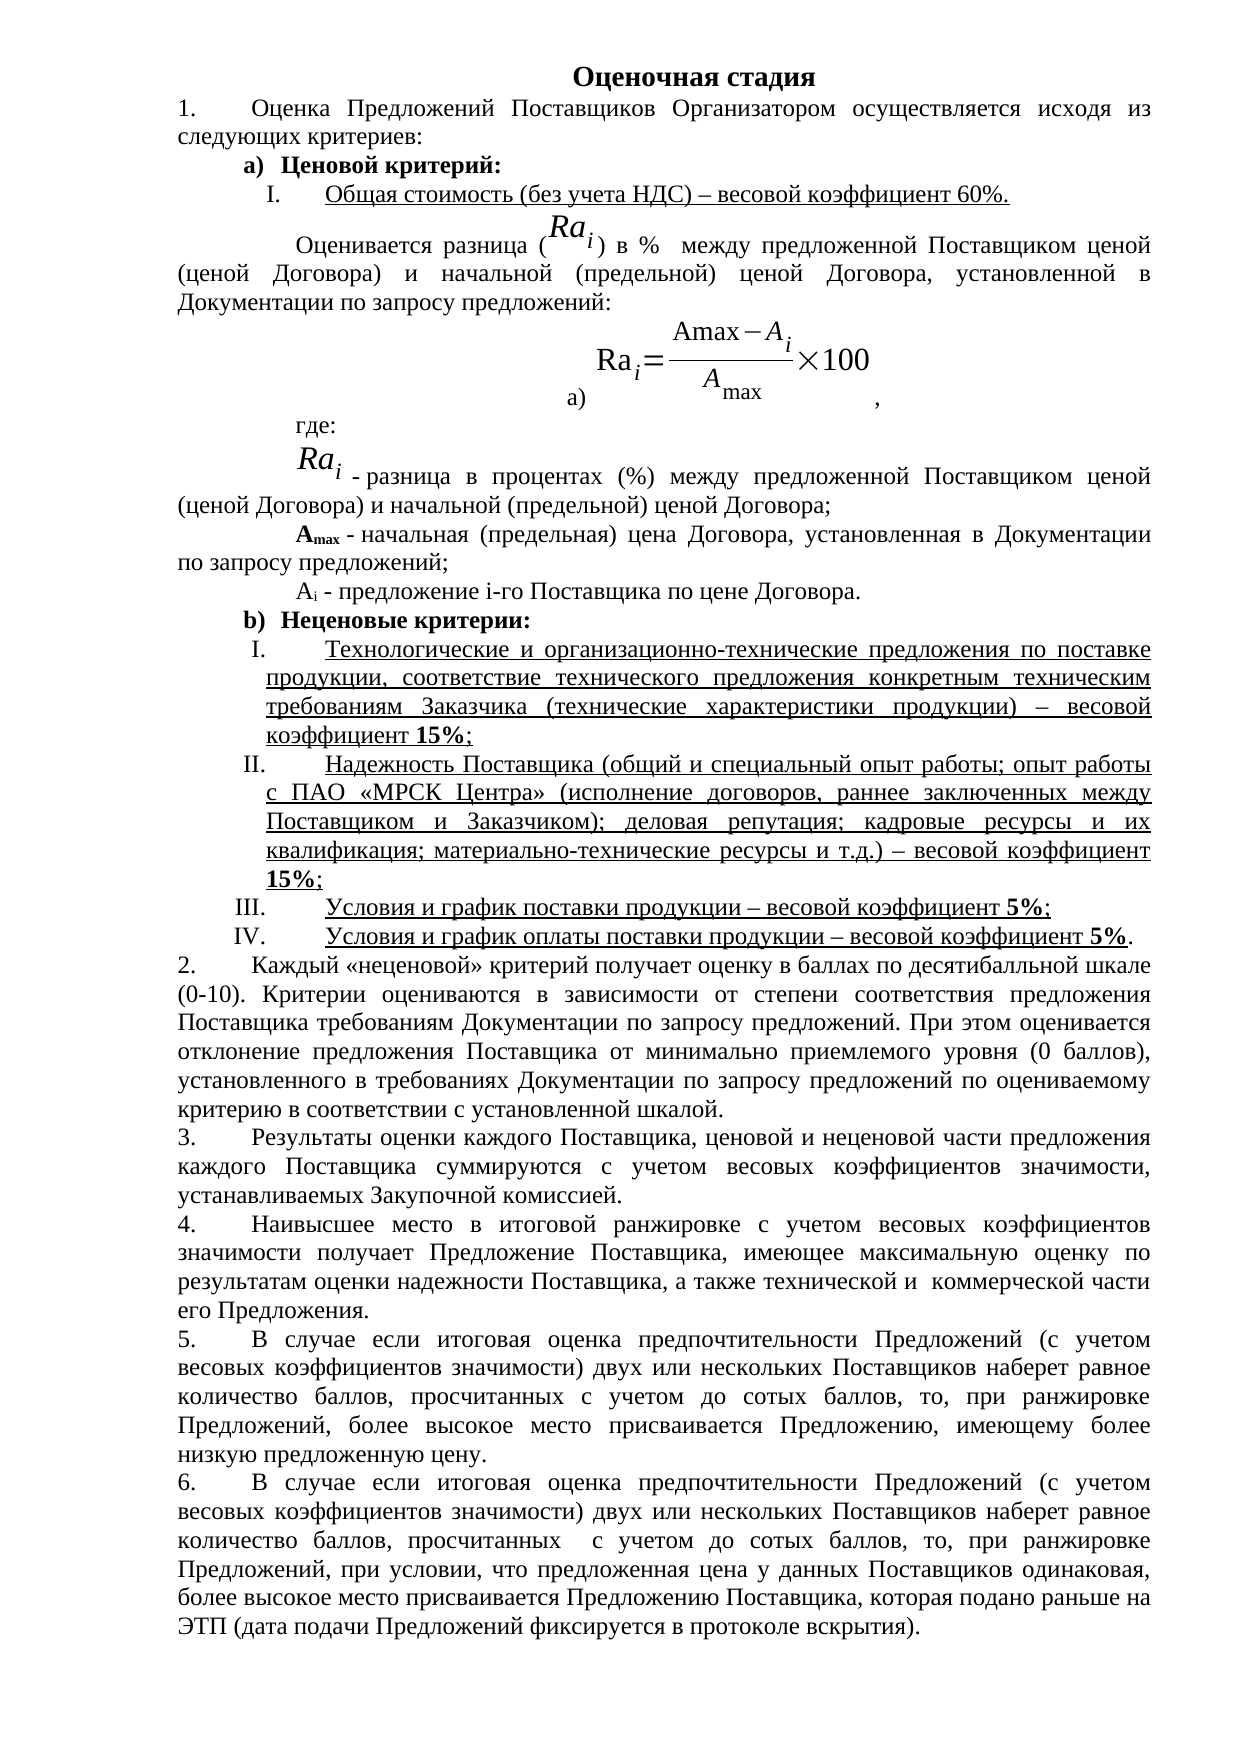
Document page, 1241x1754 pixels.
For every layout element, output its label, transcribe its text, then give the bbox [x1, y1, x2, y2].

list Общая стоимость (без учета НДС) – весовой коэффициент 60%. [281, 179, 1152, 208]
list Наивысшее место в итоговой ранжировке с учетом весовых коэффициентов значимости получает Предложение Поставщика, имеющее максимальную оценку по результатам оценки надежности Поставщика, а также технической и коммерческой части его Предложения. [177, 1209, 1152, 1324]
list Технологические и организационно-технические предложения по поставке продукции, соответствие технического предложения конкретным техническим требованиям Заказчика (технические характеристики продукции) – весовой коэффициент 15%; [266, 634, 1152, 716]
text Ai - предложение i-го Поставщика по цене Договора. [177, 576, 1152, 605]
list Надежность Поставщика (общий и специальный опыт работы; опыт работы с ПАО «МРСК Центра» (исполнение договоров, раннее заключенных между Поставщиком и Заказчиком); деловая репутация; кадровые ресурсы и их квалификация; материально-технические ресурсы и т.д.) – весовой коэффициент 15%; [266, 804, 1152, 892]
text Оценочная стадия [177, 59, 1152, 93]
list В случае если итоговая оценка предпочтительности Предложений (с учетом весовых коэффициентов значимости) двух или нескольких Поставщиков наберет равное количество баллов, просчитанных с учетом до сотых баллов, то, при ранжировке Предложений, более высокое место присваивается Предложению, имеющему более низкую предложенную цену. [177, 1324, 1152, 1467]
list Результаты оценки каждого Поставщика, ценовой и неценовой части предложения каждого Поставщика суммируются с учетом весовых коэффициентов значимости, устанавливаемых Закупочной комиссией. [177, 1122, 1152, 1209]
list Каждый «неценовой» критерий получает оценку в баллах по десятибалльной шкале (0-10). Критерии оцениваются в зависимости от степени соответствия предложения Поставщика требованиям Документации по запросу предложений. При этом оценивается отклонение предложения Поставщика от минимально приемлемого уровня (0 баллов), установленного в требованиях Документации по запросу предложений по оцениваемому критерию в соответствии с установленной шкалой. [177, 950, 1152, 1122]
list Оценка Предложений Поставщиков Организатором осуществляется исходя из следующих критериев: [177, 93, 1152, 150]
list В случае если итоговая оценка предпочтительности Предложений (с учетом весовых коэффициентов значимости) двух или нескольких Поставщиков наберет равное количество баллов, просчитанных с учетом до сотых баллов, то, при ранжировке Предложений, при условии, что предложенная цена у данных Поставщиков одинаковая, более высокое место присваивается Предложению Поставщика, которая подано раньше на ЭТП (дата подачи Предложений фиксируется в протоколе вскрытия). [177, 1467, 1152, 1640]
list Надежность Поставщика (общий и специальный опыт работы; опыт работы с ПАО «МРСК Центра» (исполнение договоров, раннее заключенных между Поставщиком и Заказчиком); деловая репутация; кадровые ресурсы и их квалификация; материально-технические ресурсы и т.д.) – весовой коэффициент 15%; [266, 749, 1152, 802]
text Amax - начальная (предельная) цена Договора, установленная в Документации по запросу предложений; [177, 519, 1152, 576]
list Условия и график оплаты поставки продукции – весовой коэффициент 5%. [266, 921, 1152, 950]
list Неценовые критерии: [243, 605, 1152, 634]
text где: [177, 410, 1152, 439]
text Оценивается разница () в % между предложенной Поставщиком ценой (ценой Договора) и начальной (предельной) ценой Договора, установленной в Документации по запросу предложений: [177, 208, 1152, 316]
list Условия и график поставки продукции – весовой коэффициент 5%; [266, 892, 1152, 921]
list , [177, 316, 1152, 410]
list Ценовой критерий: [243, 150, 1152, 179]
list Технологические и организационно-технические предложения по поставке продукции, соответствие технического предложения конкретным техническим требованиям Заказчика (технические характеристики продукции) – весовой коэффициент 15%; [266, 718, 1152, 749]
text - разница в процентах (%) между предложенной Поставщиком ценой (ценой Договора) и начальной (предельной) ценой Договора; [177, 439, 1152, 519]
